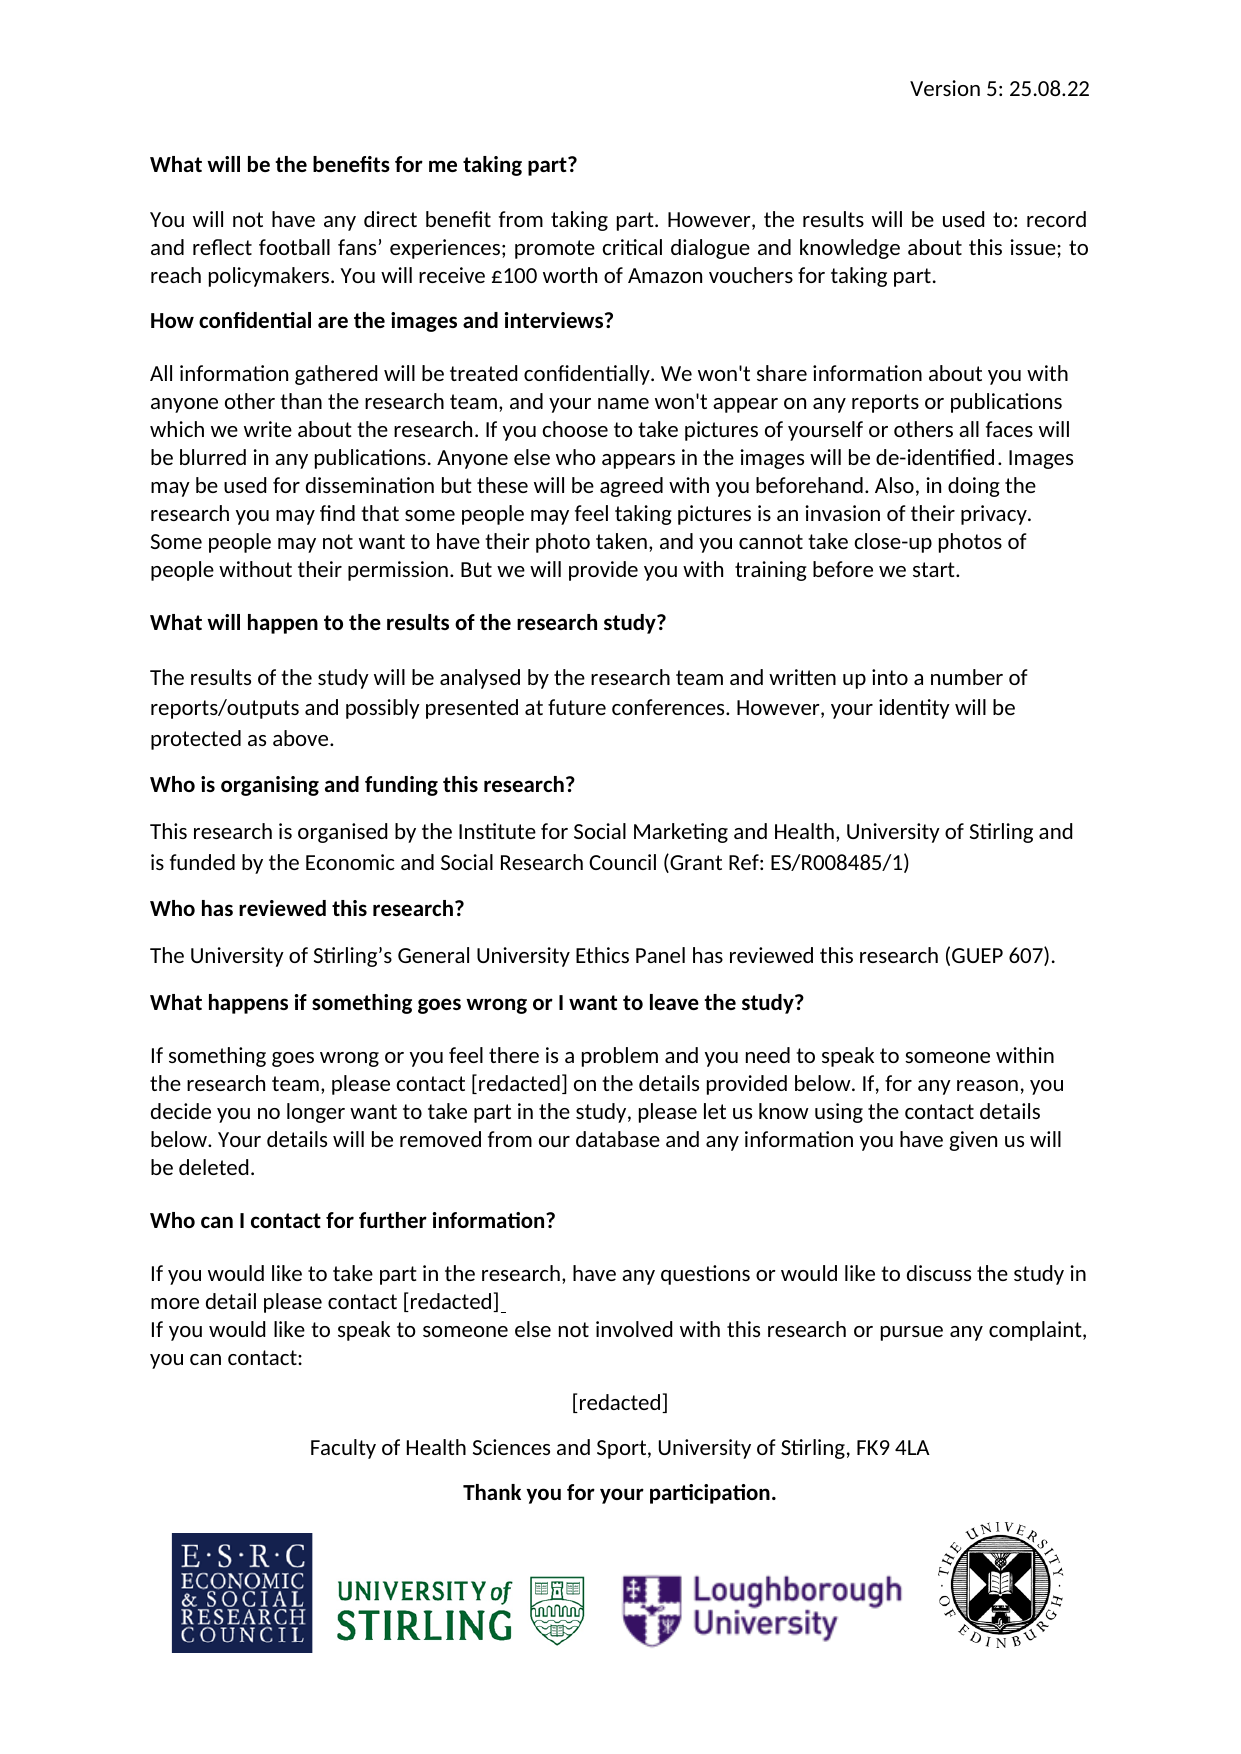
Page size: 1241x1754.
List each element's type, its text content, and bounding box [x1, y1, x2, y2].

text [redacted] [150, 1388, 1090, 1416]
text This research is organised by the Institute for Social Marketing and Health, University of Stirling and is funded by the Economic and Social Research Council (Grant Ref: ES/R008485/1) [150, 817, 1090, 876]
text Faculty of Health Sciences and Sport, University of Stirling, FK9 4LA [150, 1433, 1090, 1461]
text Who has reviewed this research? [150, 894, 1090, 923]
text How confidential are the images and interviews? [150, 306, 1090, 334]
text All information gathered will be treated confidentially. We won't share information about you with anyone other than the research team, and your name won't appear on any reports or publications which we write about the research. If you choose to take pictures of yourself or others all faces will be blurred in any publications. Anyone else who appears in the images will be de-identified. Images may be used for dissemination but these will be agreed with you beforehand. Also, in doing the research you may find that some people may feel taking pictures is an invasion of their privacy. Some people may not want to have their photo taken, and you cannot take close-up photos of people without their permission. But we will provide you with training before we start. [150, 359, 1090, 583]
text The results of the study will be analysed by the research team and written up into a number of reports/outputs and possibly presented at future conferences. However, your identity will be protected as above. [150, 663, 1090, 752]
text Who is organising and funding this research? [150, 771, 1090, 799]
text If you would like to take part in the research, have any questions or would like to discuss the study in more detail please contact [redacted] [150, 1259, 1090, 1316]
text You will not have any direct benefit from taking part. However, the results will be used to: record and reflect football fans’ experiences; promote critical dialogue and knowledge about this issue; to reach policymakers. You will receive £100 worth of Amazon vouchers for taking part. [150, 205, 1090, 289]
text What will be the benefits for me taking part? [150, 150, 1090, 178]
picture [322, 1569, 928, 1653]
text What happens if something goes wrong or I want to leave the study? [150, 988, 1090, 1016]
text Thank you for your participation. [150, 1478, 1090, 1506]
picture [171, 1533, 313, 1653]
text The University of Stirling’s General University Ethics Panel has reviewed this research (GUEP 607). [150, 941, 1090, 969]
text If you would like to speak to someone else not involved with this research or pursue any complaint, you can contact: [150, 1316, 1090, 1372]
picture [932, 1516, 1069, 1653]
text What will happen to the results of the research study? [150, 608, 1090, 636]
text If something goes wrong or you feel there is a problem and you need to speak to someone within the research team, please contact [redacted] on the details provided below. If, for any reason, you decide you no longer want to take part in the study, please let us know using the contact details below. Your details will be removed from our database and any information you have given us will be deleted. [150, 1041, 1090, 1181]
text Who can I contact for further information? [150, 1206, 1090, 1234]
